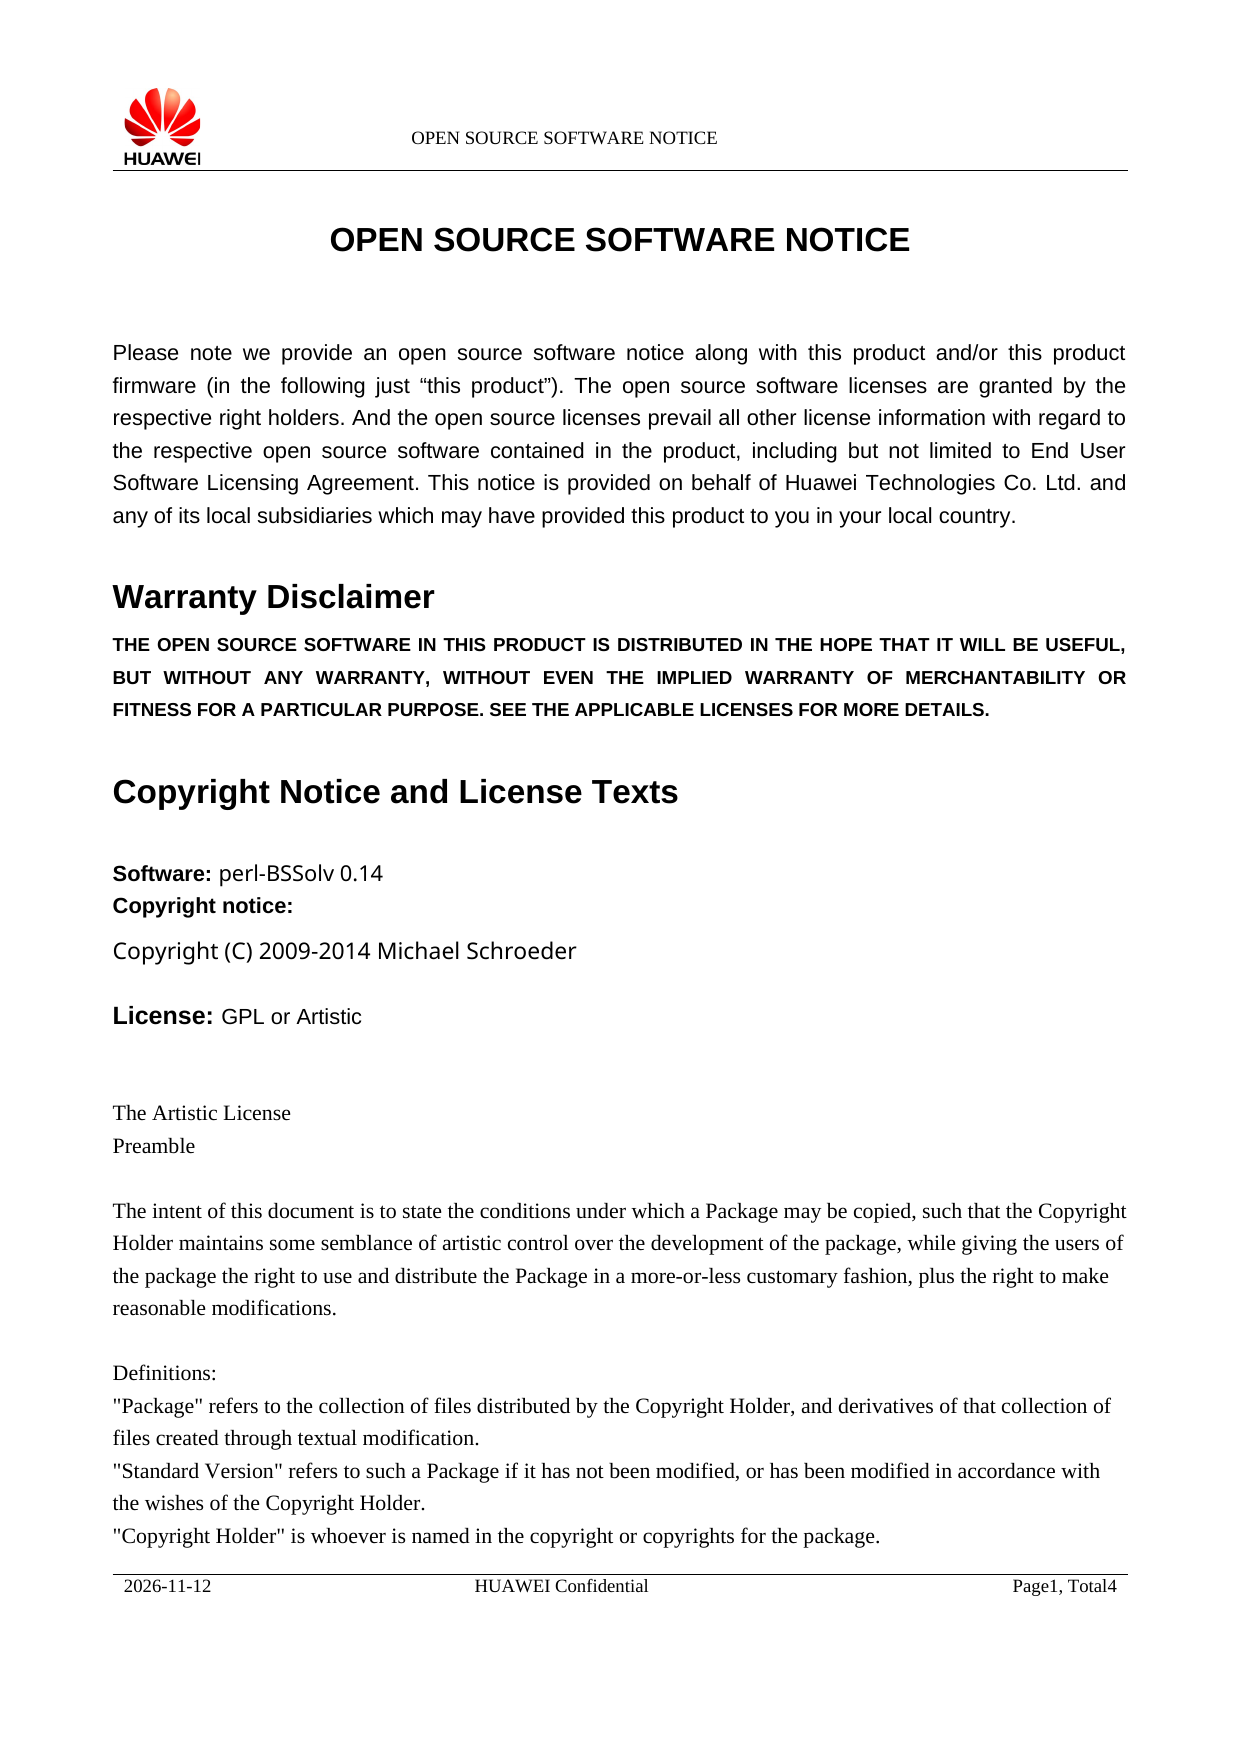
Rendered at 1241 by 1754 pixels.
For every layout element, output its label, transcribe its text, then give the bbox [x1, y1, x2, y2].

text The open source software in this product is distributed in the hope that it will be useful, but WITHOUT ANY WARRANTY, without even the implied warranty of MERCHANTABILITY or FITNESS FOR A PARTICULAR PURPOSE. See the applicable licenses for more details. [112, 629, 1128, 726]
text Copyright (C) 2009-2014 Michael Schroeder [112, 934, 1128, 999]
title Software: perl-BSSolv 0.14 [112, 856, 1128, 889]
text License: GPL or Artistic [112, 999, 1128, 1031]
text Please note we provide an open source software notice along with this product and/or this product firmware (in the following just “this product”). The open source software licenses are granted by the respective right holders. And the open source licenses prevail all other license information with regard to the respective open source software contained in the product, including but not limited to End User Software Licensing Agreement. This notice is provided on behalf of Huawei Technologies Co. Ltd. and any of its local subsidiaries which may have provided this product to you in your local country. [112, 336, 1128, 531]
text Copyright Notice and License Texts [112, 759, 1128, 824]
text OPEN SOURCE SOFTWARE NOTICE [112, 206, 1128, 271]
picture [124, 88, 201, 165]
text Warranty Disclaimer [112, 564, 1128, 629]
text Copyright notice: [112, 889, 1128, 921]
